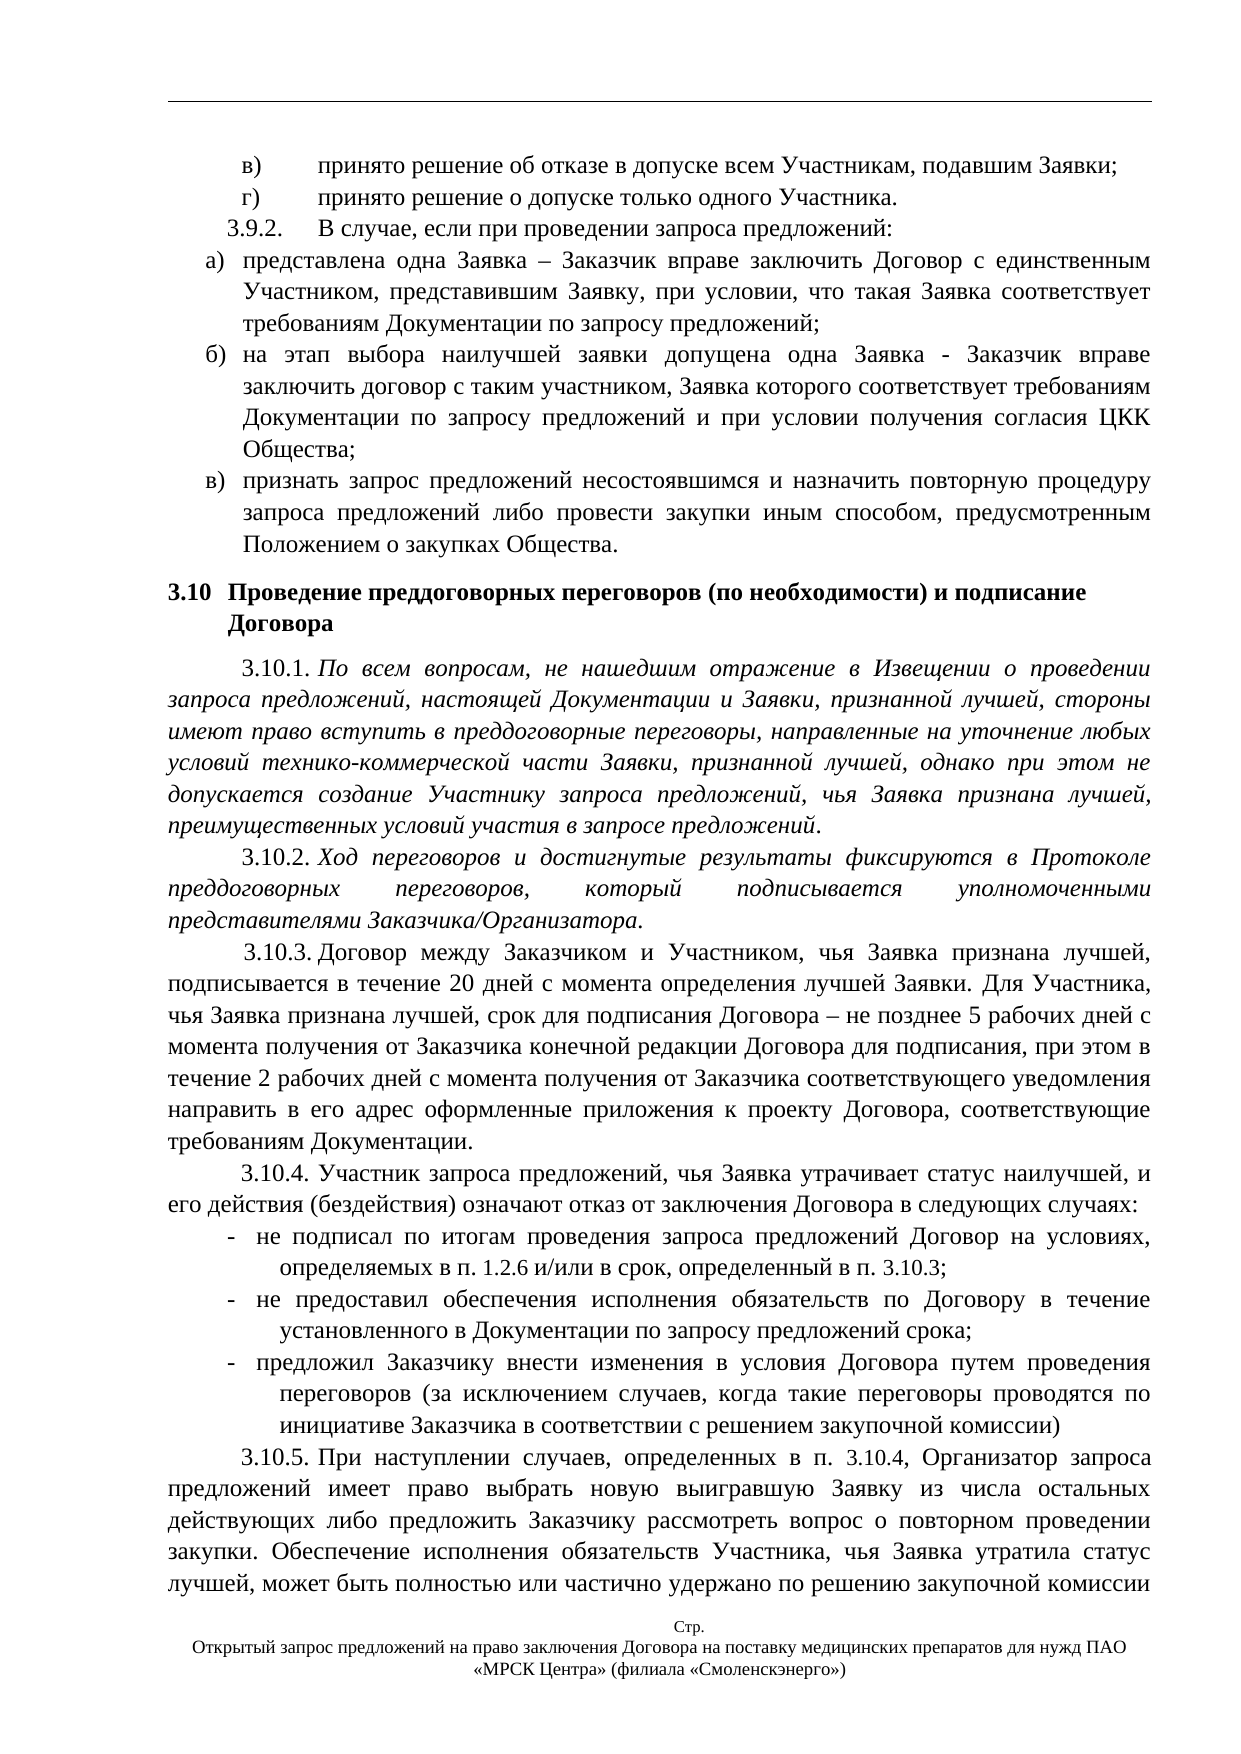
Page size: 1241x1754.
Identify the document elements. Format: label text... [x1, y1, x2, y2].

list принято решение об отказе в допуске всем Участникам, подавшим Заявки; [168, 150, 1152, 179]
list не подписал по итогам проведения запроса предложений Договор на условиях, определяемых в п. 1.2.6 и/или в срок, определенный в п. 3.10.3; [227, 1221, 1152, 1281]
list Договор между Заказчиком и Участником, чья Заявка признана лучшей, подписывается в течение 20 дней с момента определения лучшей Заявки. Для Участника, чья Заявка признана лучшей, срок для подписания Договора – не позднее 5 рабочих дней с момента получения от Заказчика конечной редакции Договора для подписания, при этом в течение 2 рабочих дней с момента получения от Заказчика соответствующего уведомления направить в его адрес оформленные приложения к проекту Договора, соответствующие требованиям Документации. [168, 937, 1152, 1155]
list Ход переговоров и достигнутые результаты фиксируются в Протоколе преддоговорных переговоров, который подписывается уполномоченными представителями Заказчика/Организатора. [168, 842, 1152, 934]
list Участник запроса предложений, чья Заявка утрачивает статус наилучшей, и его действия (бездействия) означают отказ от заключения Договора в следующих случаях: [168, 1158, 1152, 1218]
list предложил Заказчику внести изменения в условия Договора путем проведения переговоров (за исключением случаев, когда такие переговоры проводятся по инициативе Заказчика в соответствии с решением закупочной комиссии) [227, 1347, 1152, 1439]
list признать запрос предложений несостоявшимся и назначить повторную процедуру запроса предложений либо провести закупки иным способом, предусмотренным Положением о закупках Общества. [205, 466, 1152, 557]
list принято решение о допуске только одного Участника. [168, 182, 1152, 210]
list представлена одна Заявка – Заказчик вправе заключить Договор с единственным Участником, представившим Заявку, при условии, что такая Заявка соответствует требованиям Документации по запросу предложений; [205, 245, 1152, 337]
list По всем вопросам, не нашедшим отражение в Извещении о проведении запроса предложений, настоящей Документации и Заявки, признанной лучшей, стороны имеют право вступить в преддоговорные переговоры, направленные на уточнение любых условий технико-коммерческой части Заявки, признанной лучшей, однако при этом не допускается создание Участнику запроса предложений, чья Заявка признана лучшей, преимущественных условий участия в запросе предложений. [168, 653, 1152, 839]
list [168, 1442, 1152, 1597]
list В случае, если при проведении запроса предложений: [168, 213, 1152, 242]
list на этап выбора наилучшей заявки допущена одна Заявка - Заказчик вправе заключить договор с таким участником, Заявка которого соответствует требованиям Документации по запросу предложений и при условии получения согласия ЦКК Общества; [205, 339, 1152, 463]
list не предоставил обеспечения исполнения обязательств по Договору в течение установленного в Документации по запросу предложений срока; [227, 1284, 1152, 1344]
subtitle Проведение преддоговорных переговоров (по необходимости) и подписание Договора [168, 577, 1152, 637]
